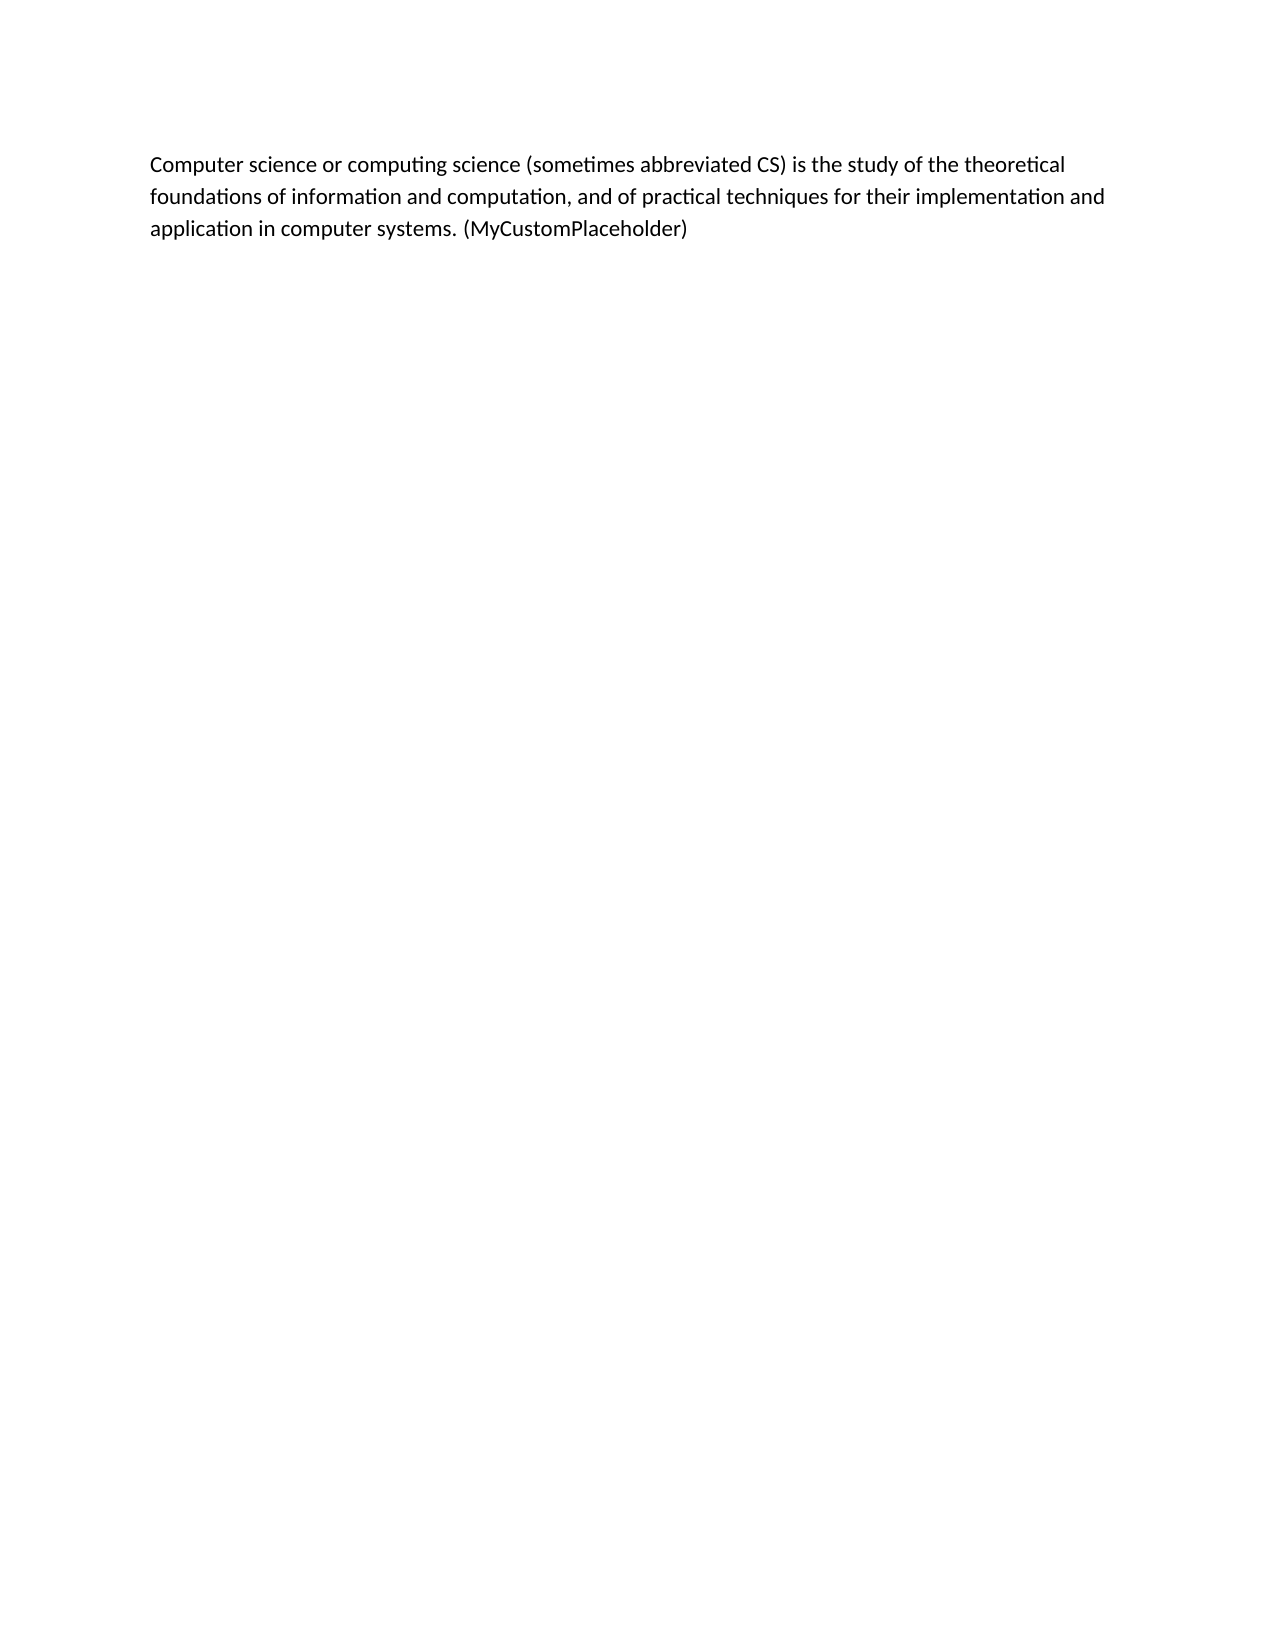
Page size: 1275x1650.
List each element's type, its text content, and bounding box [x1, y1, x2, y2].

text Computer science or computing science (sometimes abbreviated CS) is the study of the theoretical foundations of information and computation, and of practical techniques for their implementation and application in computer systems. [150, 150, 1125, 242]
